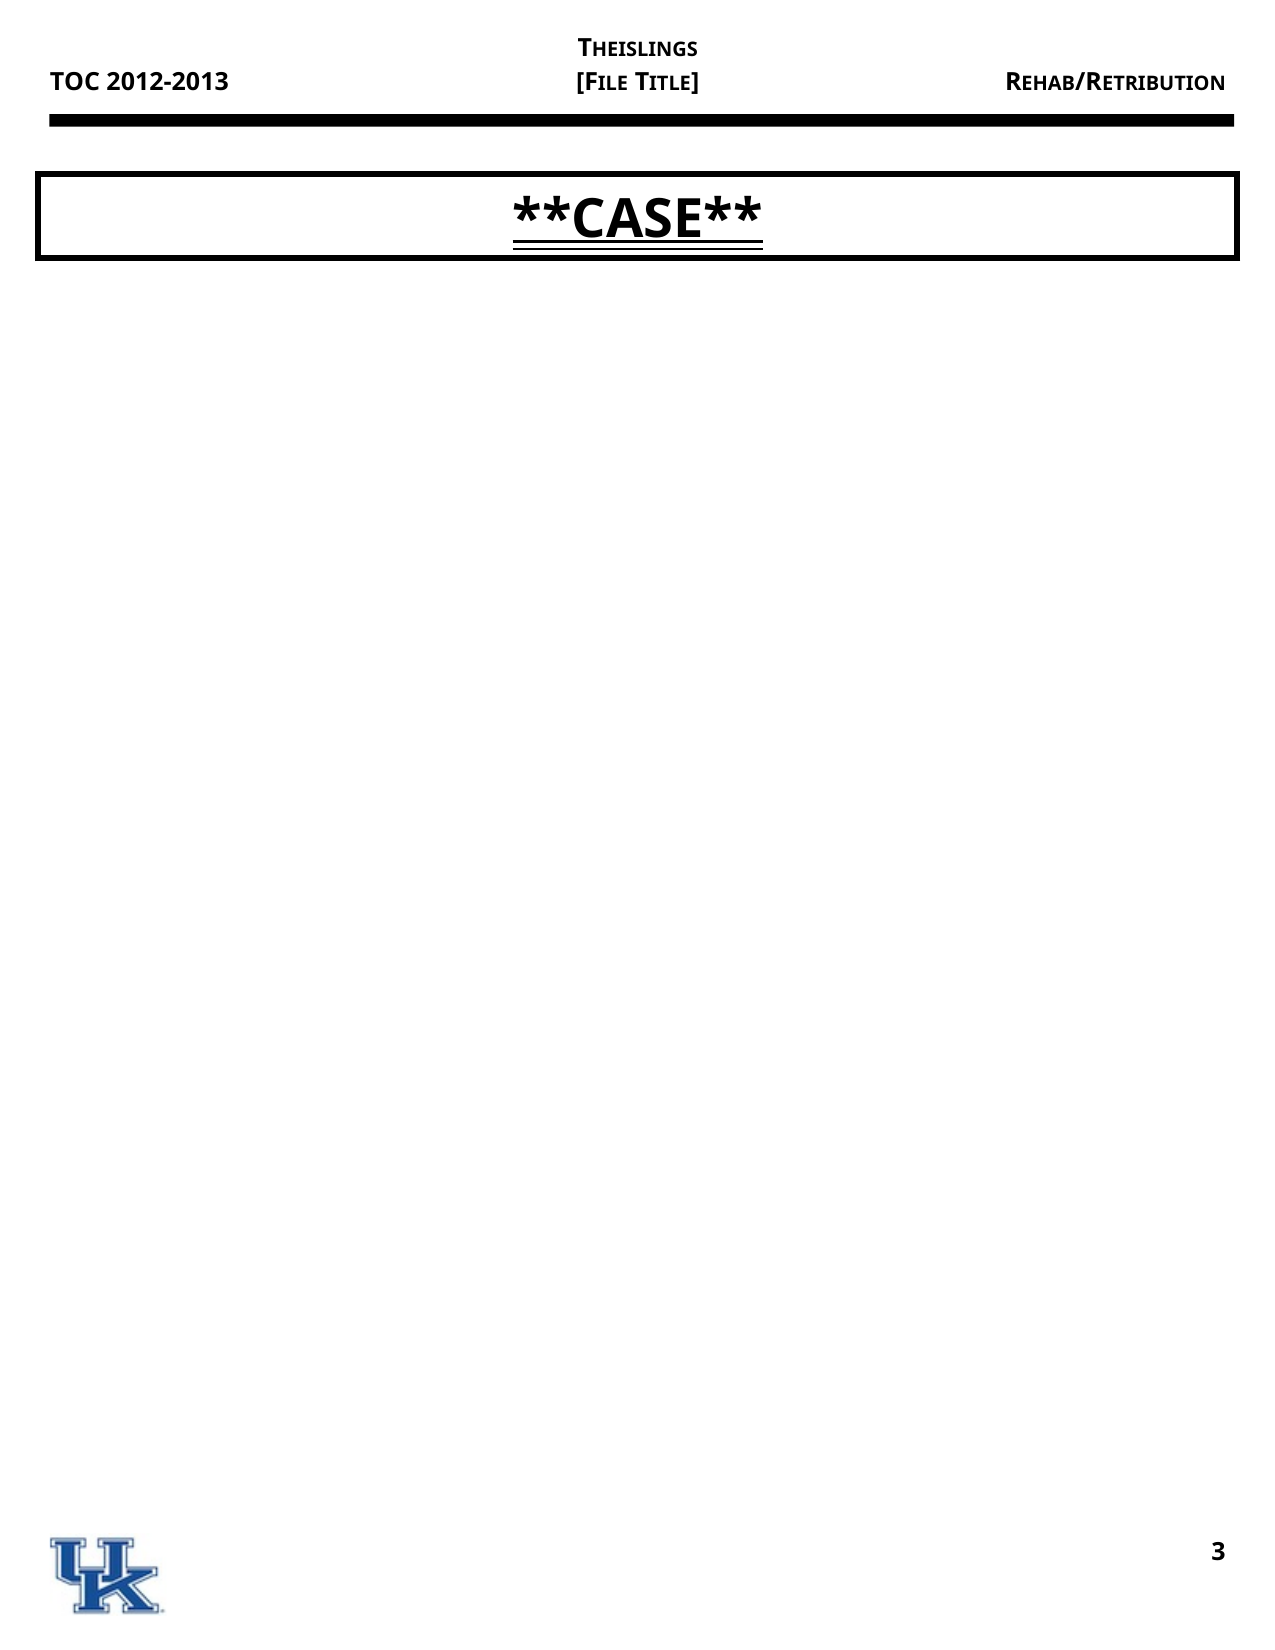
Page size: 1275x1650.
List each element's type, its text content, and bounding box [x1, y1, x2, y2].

subtitle **CASE** [41, 177, 1234, 255]
picture [49, 1533, 167, 1616]
